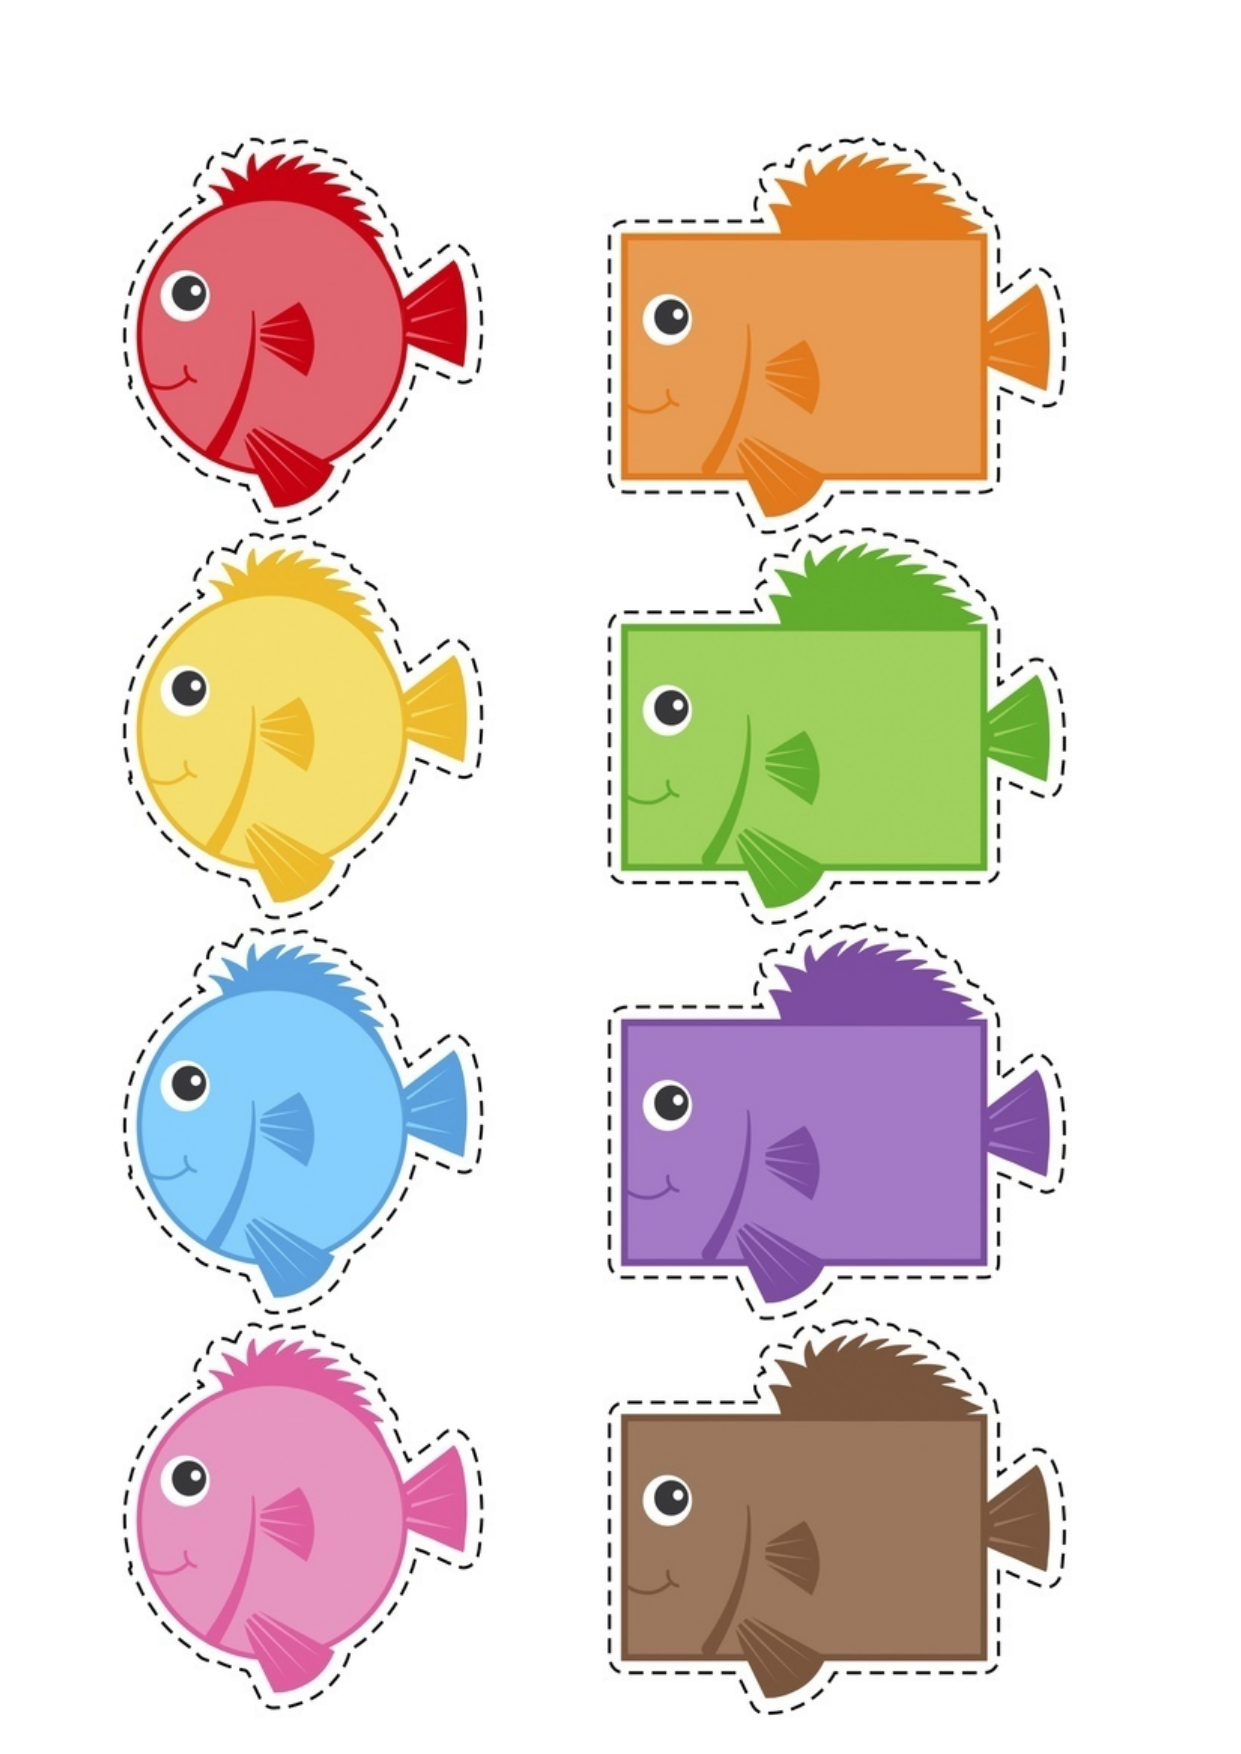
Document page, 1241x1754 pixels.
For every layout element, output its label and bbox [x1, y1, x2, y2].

picture [14, 106, 1161, 1730]
